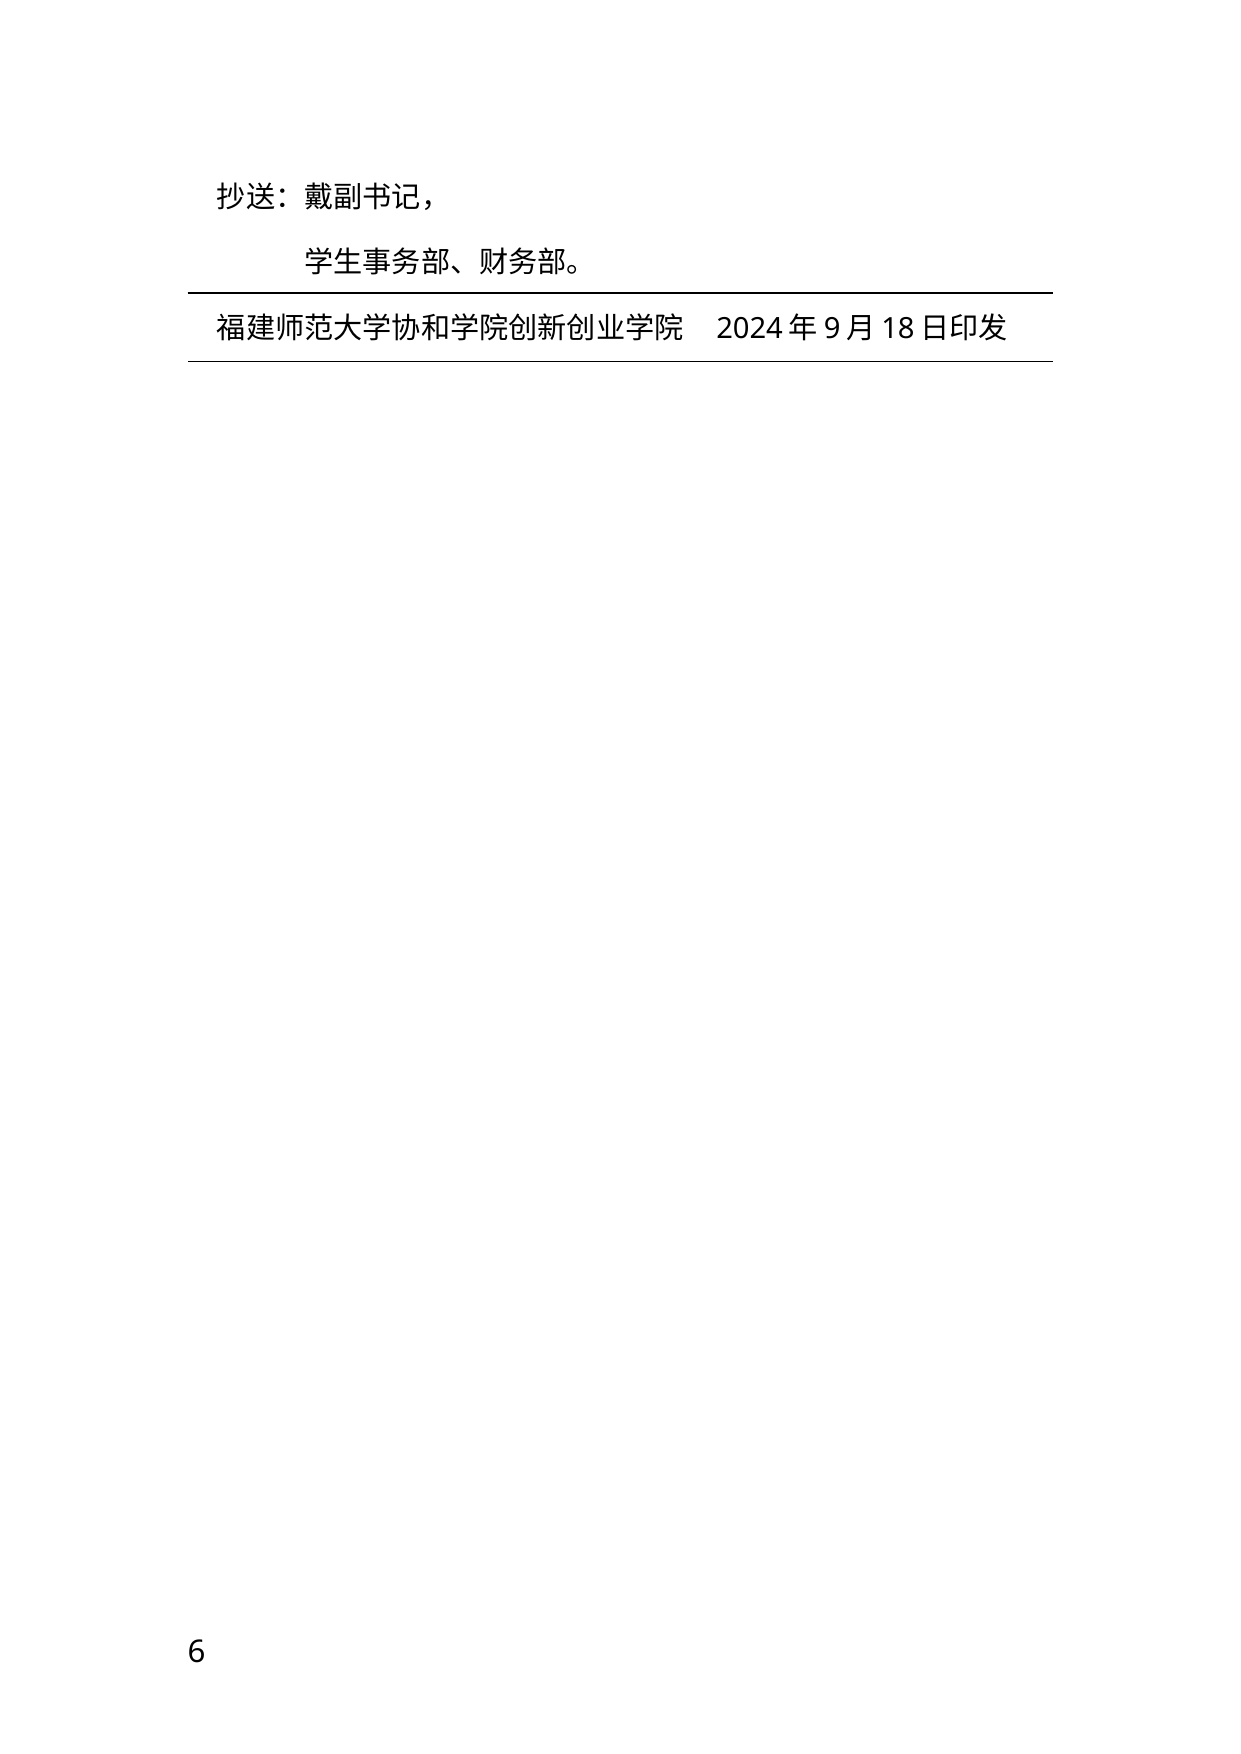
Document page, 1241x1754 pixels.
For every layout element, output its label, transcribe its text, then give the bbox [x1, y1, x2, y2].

text 福建师范大学协和学院创新创业学院 2024年9月18日印发 [187, 293, 1053, 362]
text 学生事务部、财务部。 [187, 227, 1053, 292]
text 抄送：戴副书记， [187, 162, 1053, 227]
